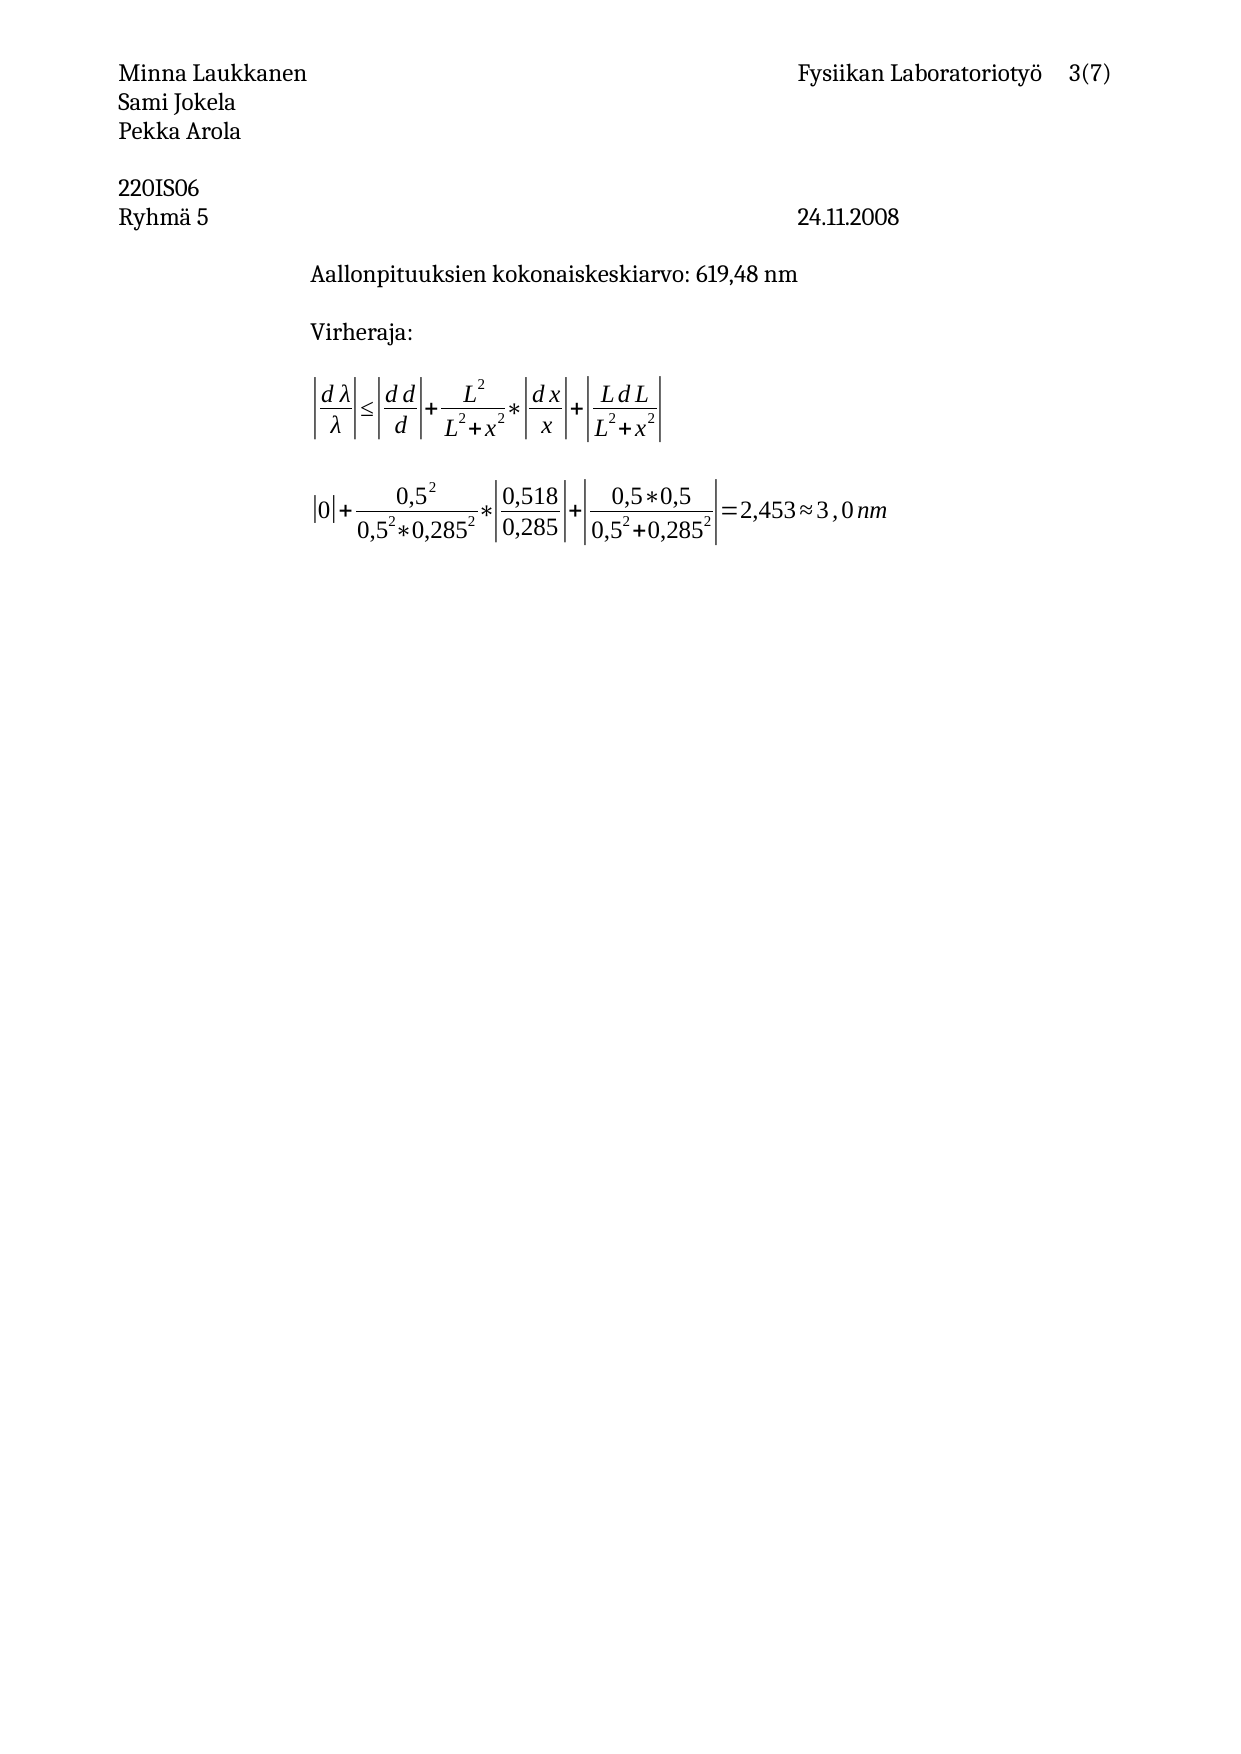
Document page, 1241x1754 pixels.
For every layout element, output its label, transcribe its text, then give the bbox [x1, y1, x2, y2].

text Aallonpituuksien kokonaiskeskiarvo: 619,48 nm [310, 260, 1122, 289]
text Virheraja: [310, 318, 1122, 347]
